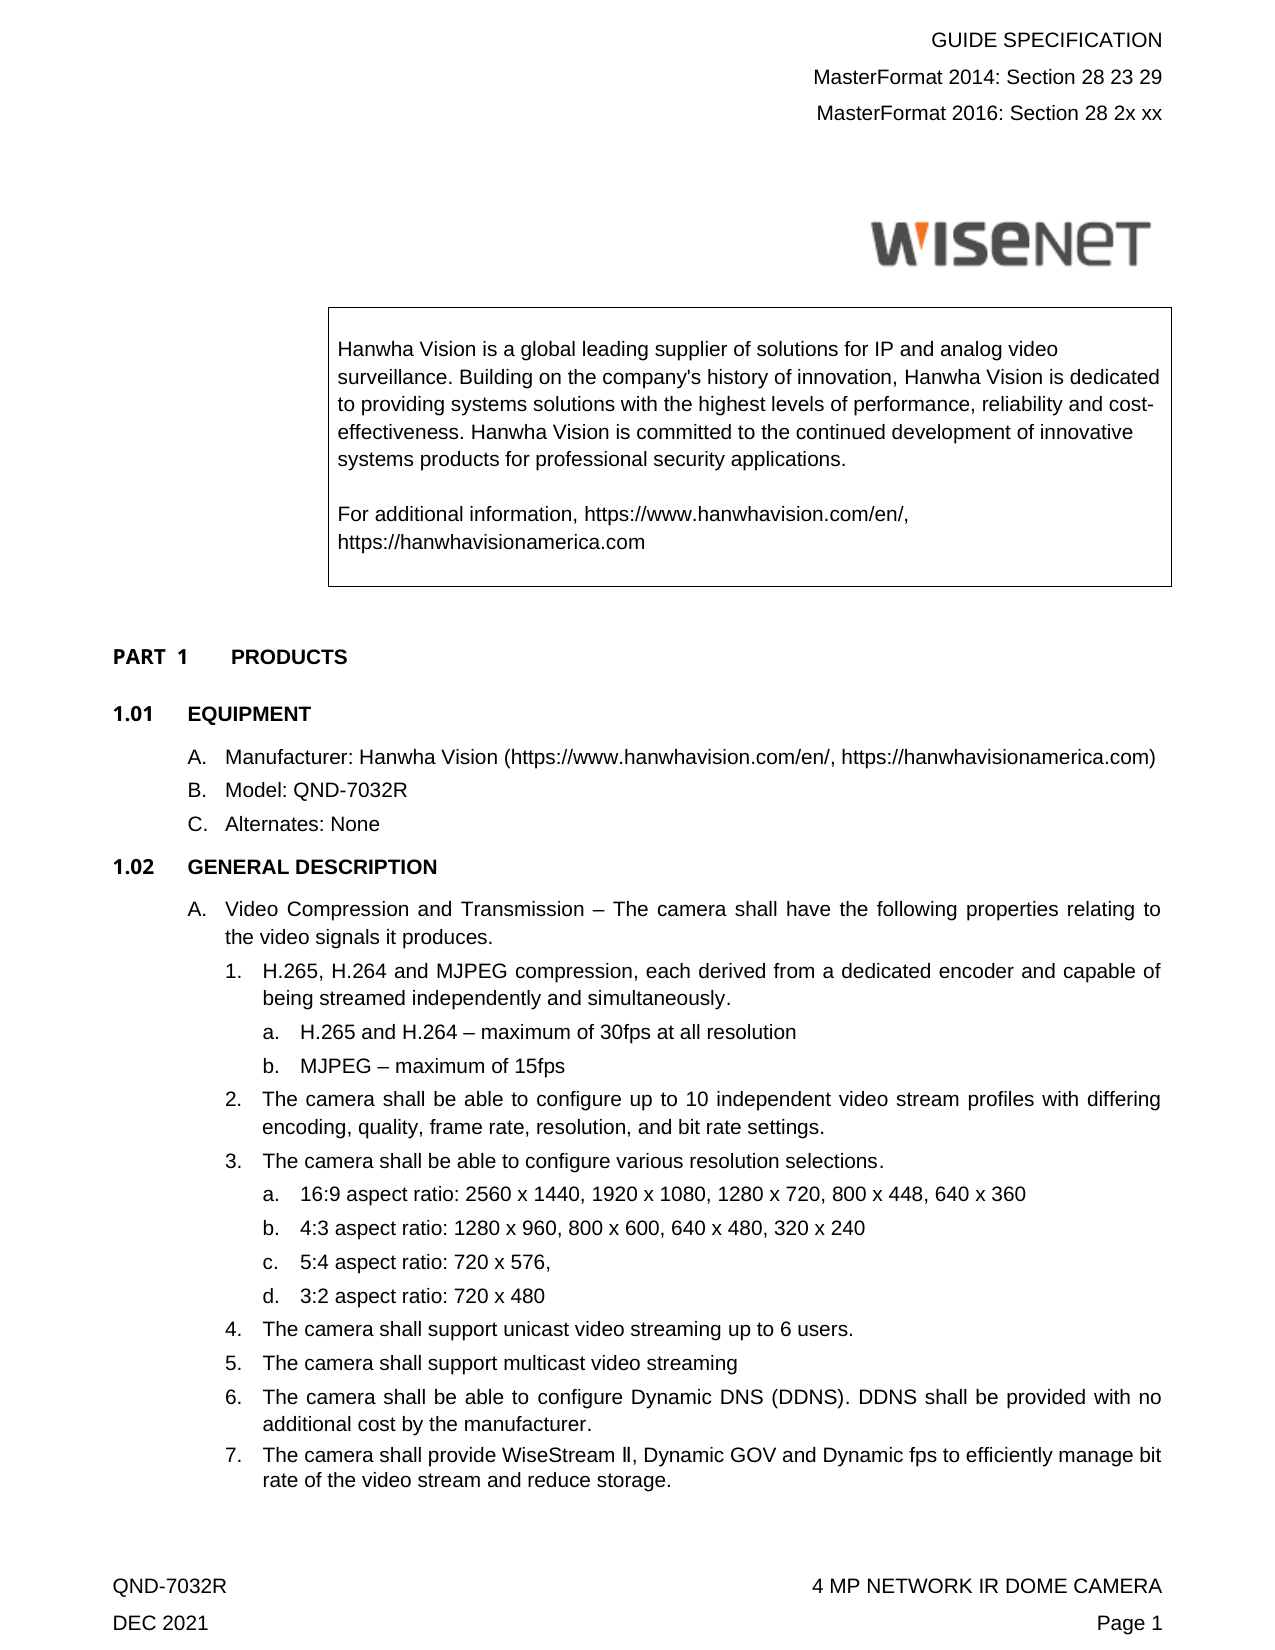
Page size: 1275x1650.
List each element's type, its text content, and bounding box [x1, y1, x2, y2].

list The camera shall support unicast video streaming up to 6 users. [225, 1317, 1162, 1341]
list MJPEG – maximum of 15fps [262, 1053, 1162, 1077]
list 3:2 aspect ratio: 720 x 480 [262, 1283, 1162, 1307]
text For additional information, https://www.hanwhavision.com/en/, https://hanwhavisionamerica.com [329, 499, 1171, 554]
list 16:9 aspect ratio: 2560 x 1440, 1920 x 1080, 1280 x 720, 800 x 448, 640 x 360 [262, 1182, 1162, 1206]
list Video Compression and Transmission – The camera shall have the following properties relating to the video signals it produces. [187, 897, 1162, 949]
list PRODUCTS [112, 642, 1162, 670]
list 5:4 aspect ratio: 720 x 576, [262, 1250, 1162, 1274]
list Manufacturer: Hanwha Vision (https://www.hanwhavision.com/en/, https://hanwhavisionamerica.com) [187, 744, 1162, 768]
list Model: QND-7032R [187, 778, 1162, 802]
list 4:3 aspect ratio: 1280 x 960, 800 x 600, 640 x 480, 320 x 240 [262, 1216, 1162, 1240]
list The camera shall be able to configure up to 10 independent video stream profiles with differing encoding, quality, frame rate, resolution, and bit rate settings. [225, 1087, 1162, 1139]
list GENERAL DESCRIPTION [112, 852, 1162, 881]
picture [862, 206, 1163, 282]
list The camera shall provide WiseStream Ⅱ, Dynamic GOV and Dynamic fps to efficiently manage bit rate of the video stream and reduce storage. [225, 1440, 1162, 1492]
list EQUIPMENT [112, 699, 1162, 728]
list Alternates: None [187, 812, 1162, 836]
list H.265 and H.264 – maximum of 30fps at all resolution [262, 1020, 1162, 1044]
list The camera shall be able to configure various resolution selections. [225, 1148, 1162, 1172]
list The camera shall support multicast video streaming [225, 1351, 1162, 1375]
list The camera shall be able to configure Dynamic DNS (DDNS). DDNS shall be provided with no additional cost by the manufacturer. [225, 1385, 1162, 1436]
text Hanwha Vision is a global leading supplier of solutions for IP and analog video surveillance. Building on the company's history of innovation, Hanwha Vision is dedicated to providing systems solutions with the highest levels of performance, reliability and cost-effectiveness. Hanwha Vision is committed to the continued development of innovative systems products for professional security applications. [329, 334, 1171, 471]
list H.265, H.264 and MJPEG compression, each derived from a dedicated encoder and capable of being streamed independently and simultaneously. [225, 958, 1162, 1010]
